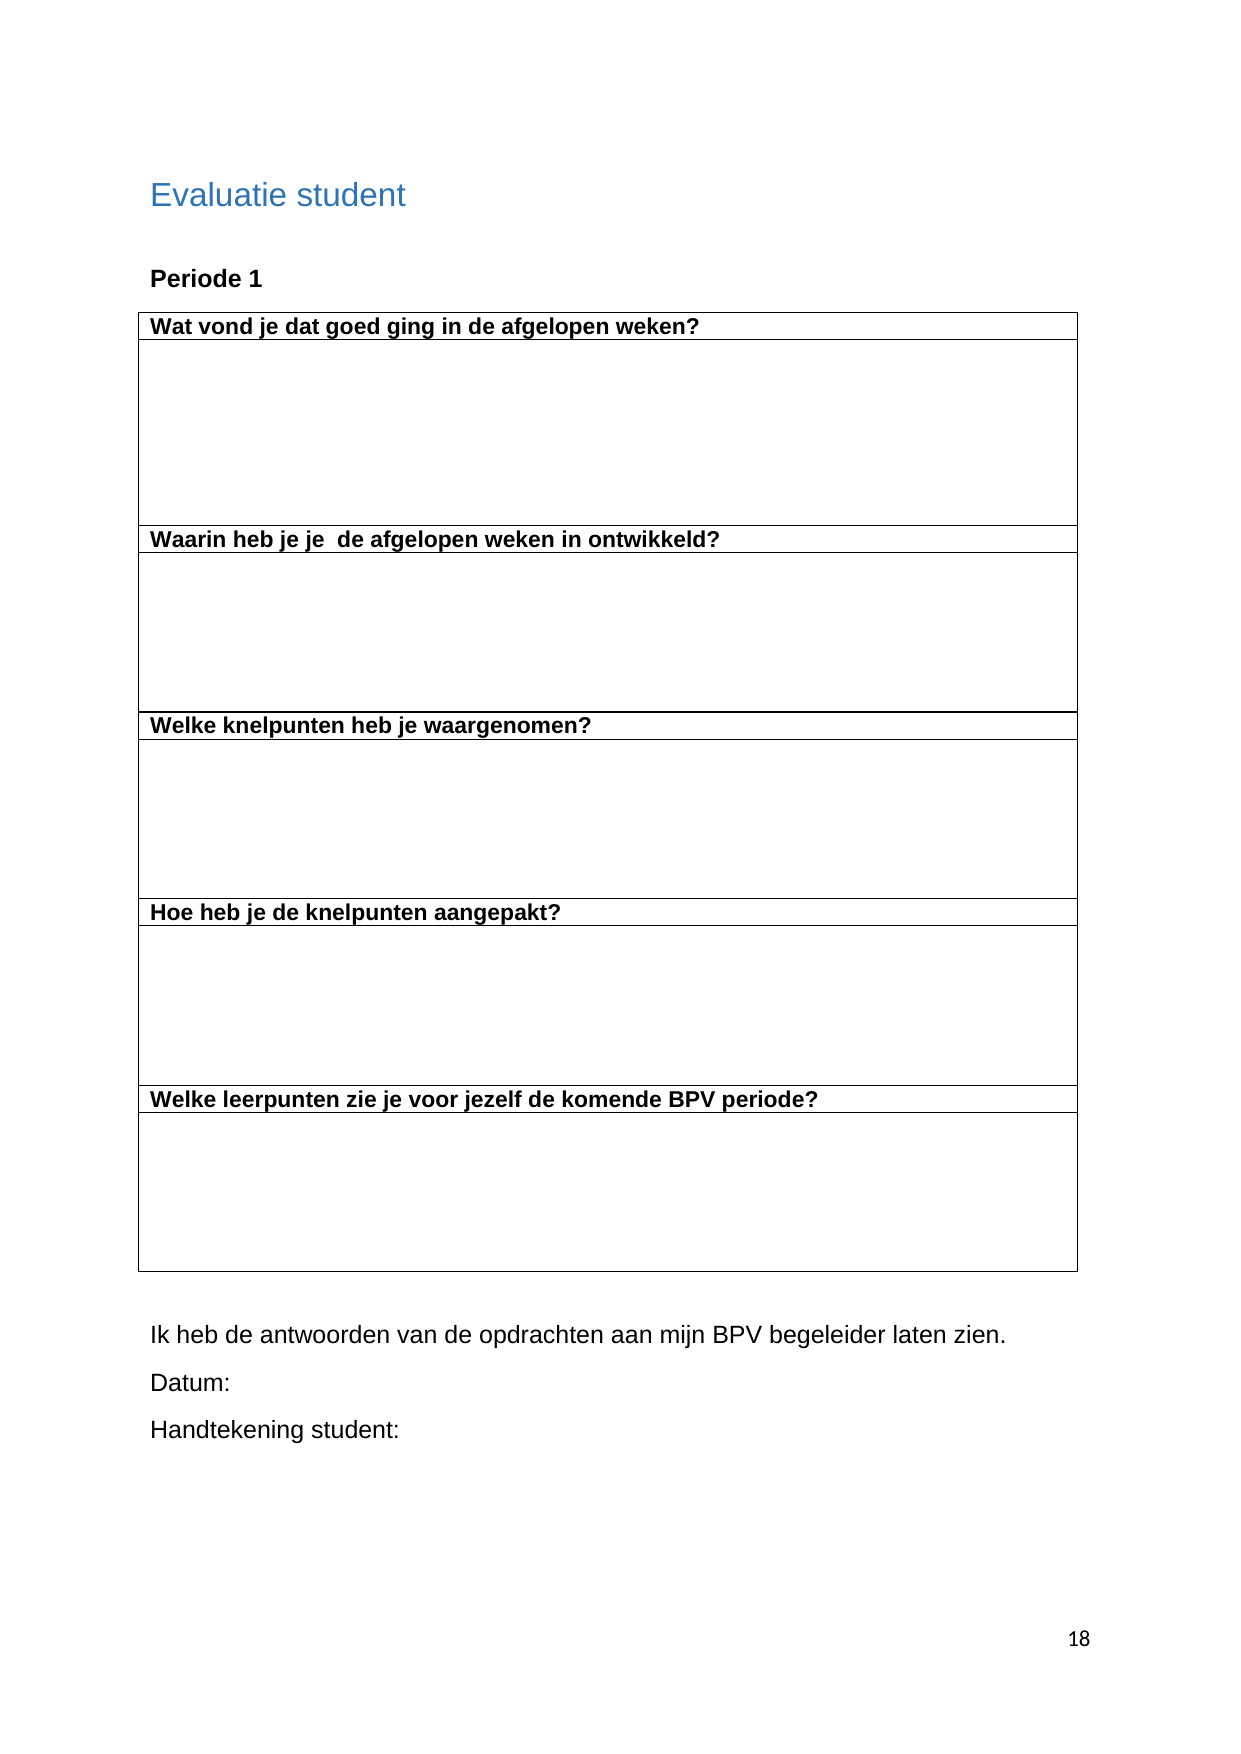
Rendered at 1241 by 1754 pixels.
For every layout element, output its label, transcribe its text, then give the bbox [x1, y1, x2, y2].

table_cell [139, 740, 1077, 898]
text Handtekening student: [150, 1415, 1090, 1444]
table_cell [139, 926, 1077, 1084]
table_cell [139, 340, 1077, 525]
subtitle Evaluatie student [150, 175, 1090, 213]
table_header Wat vond je dat goed ging in de afgelopen weken? [139, 313, 1077, 339]
table_cell [139, 553, 1077, 711]
table_cell Welke leerpunten zie je voor jezelf de komende BPV periode? [139, 1086, 1077, 1112]
text Datum: [150, 1367, 1090, 1396]
text Ik heb de antwoorden van de opdrachten aan mijn BPV begeleider laten zien. [150, 1320, 1090, 1348]
text Periode 1 [150, 264, 1090, 293]
table_cell Hoe heb je de knelpunten aangepakt? [139, 899, 1077, 925]
table_cell Welke knelpunten heb je waargenomen? [139, 713, 1077, 739]
table_cell [139, 1113, 1077, 1271]
table_cell Waarin heb je je de afgelopen weken in ontwikkeld? [139, 526, 1077, 552]
